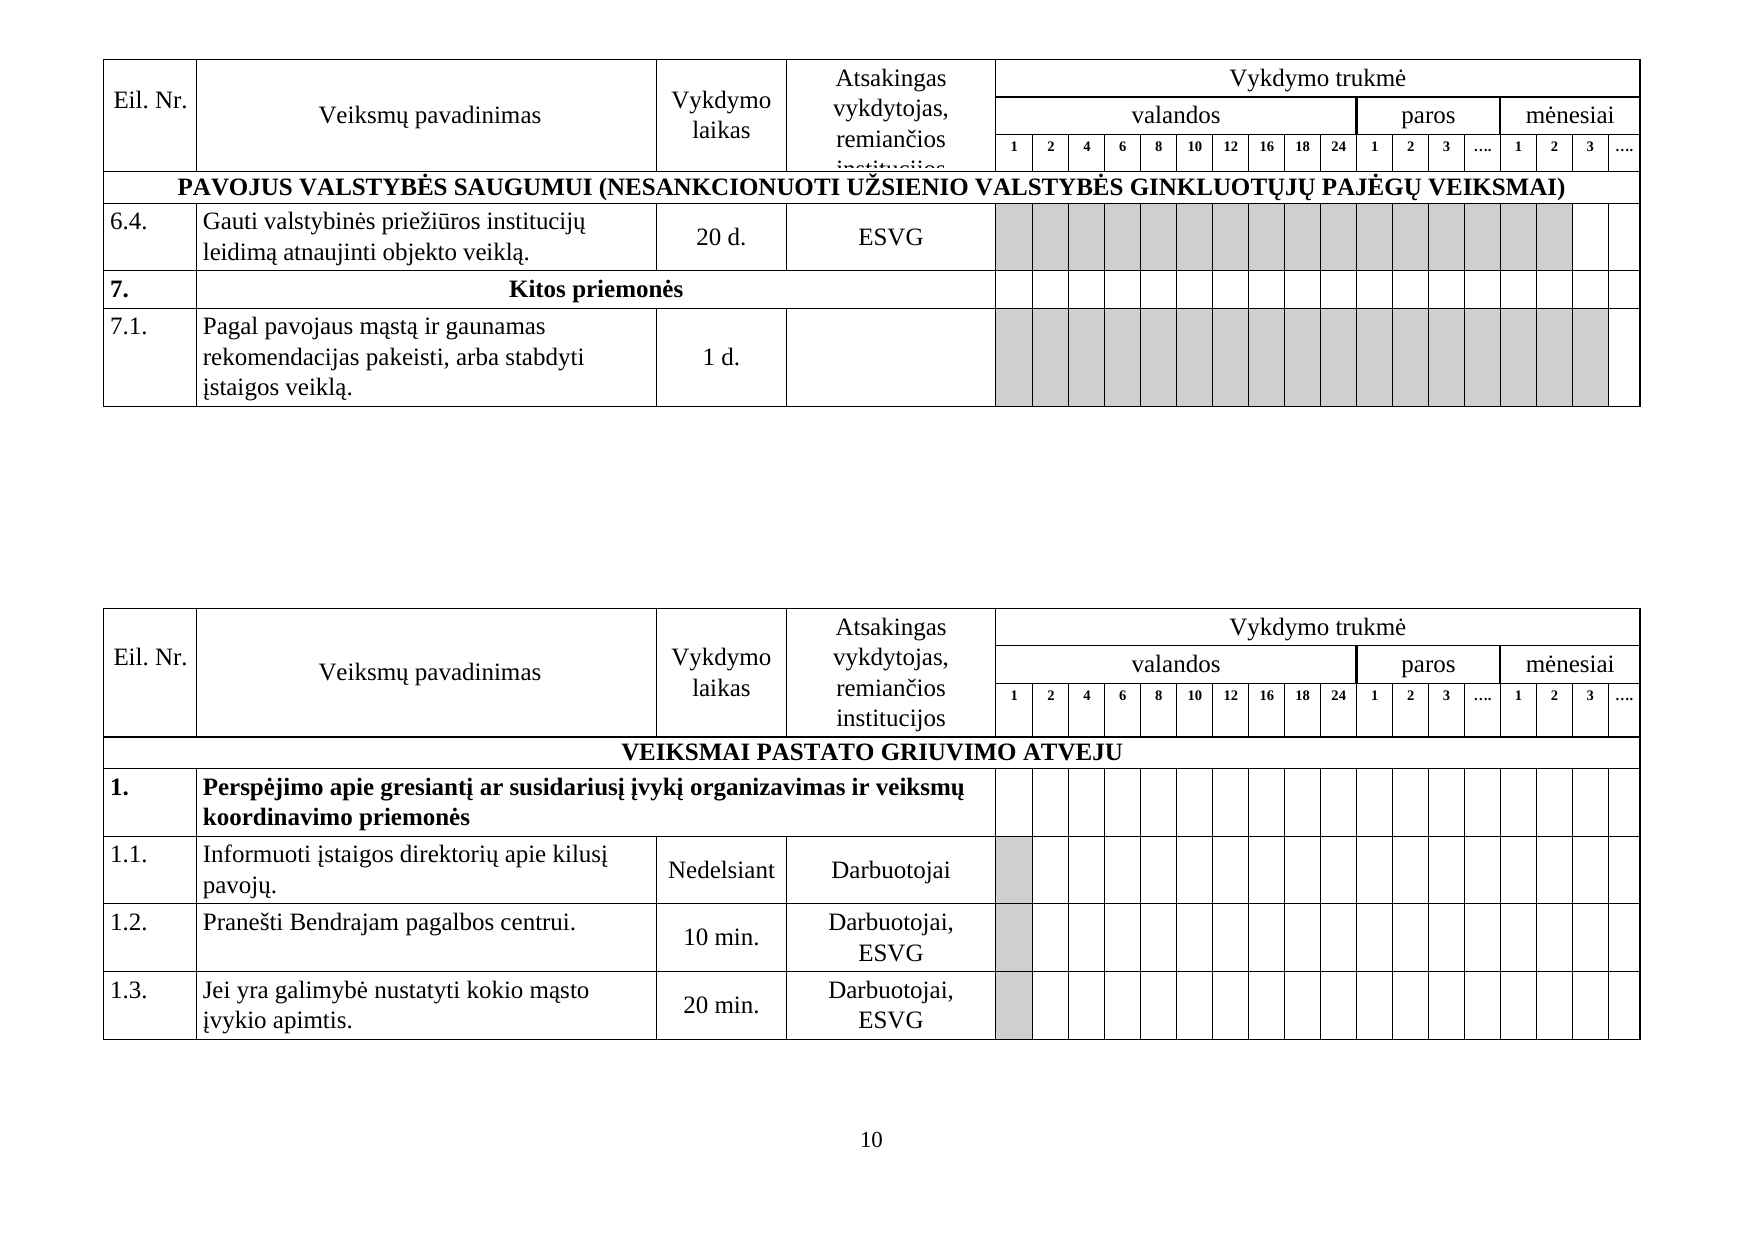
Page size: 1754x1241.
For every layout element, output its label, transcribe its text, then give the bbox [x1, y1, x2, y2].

table_cell [1609, 769, 1639, 836]
table_cell [1429, 904, 1464, 971]
table_cell 1 [1501, 135, 1536, 171]
table_cell PAVOJUS VALSTYBĖS SAUGUMUI (NESANKCIONUOTI UŽSIENIO VALSTYBĖS GINKLUOTŲJŲ PAJĖGŲ VEIKSMAI) [104, 172, 1639, 202]
table_cell 7.1. [104, 309, 196, 406]
table_cell [1069, 309, 1104, 406]
table_cell [1537, 204, 1572, 270]
table_cell [1285, 769, 1320, 836]
table_cell [1141, 204, 1176, 270]
table_cell [1105, 204, 1140, 270]
table_cell [1501, 972, 1536, 1039]
table_cell [1285, 904, 1320, 971]
table_cell [1141, 837, 1176, 903]
table_cell …. [1465, 684, 1500, 736]
table_cell [1285, 309, 1320, 406]
table_cell [1141, 769, 1176, 836]
table_cell 6.4. [104, 204, 196, 270]
table_cell [1177, 972, 1212, 1039]
table_cell [1033, 837, 1068, 903]
table_cell [1249, 837, 1284, 903]
table_cell [1393, 309, 1428, 406]
table_cell [1141, 972, 1176, 1039]
table_cell [1501, 904, 1536, 971]
table_cell [1501, 837, 1536, 903]
table_cell [1465, 769, 1500, 836]
table_cell [1465, 904, 1500, 971]
table_cell 20 d. [657, 204, 786, 270]
table_cell [1105, 972, 1140, 1039]
table_cell Kitos priemonės [197, 271, 995, 307]
table_cell [996, 309, 1032, 406]
table_cell [1249, 204, 1284, 270]
table_cell [1357, 769, 1392, 836]
table_cell 1 d. [657, 309, 786, 406]
table_cell [1033, 904, 1068, 971]
table_cell [1357, 972, 1392, 1039]
table_cell [1321, 271, 1356, 307]
table_cell [1537, 271, 1572, 307]
table_cell 1 [996, 135, 1032, 171]
table_cell [1465, 309, 1500, 406]
table_cell 10 min. [657, 904, 786, 971]
table_cell [1537, 309, 1572, 406]
table_cell …. [1609, 684, 1639, 736]
table_cell 10 [1177, 684, 1212, 736]
table_cell [1609, 837, 1639, 903]
table_cell [996, 972, 1032, 1039]
table_cell [1141, 904, 1176, 971]
table_cell [1033, 204, 1068, 270]
table_cell [1105, 904, 1140, 971]
table_cell [996, 271, 1032, 307]
table_cell mėnesiai [1501, 646, 1639, 682]
table_cell [1321, 972, 1356, 1039]
table_cell [1609, 904, 1639, 971]
table_cell Nedelsiant [657, 837, 786, 903]
table_cell [1033, 769, 1068, 836]
table_cell [1213, 837, 1248, 903]
table_cell [1177, 904, 1212, 971]
table_cell 12 [1213, 135, 1248, 171]
table_cell [1357, 204, 1392, 270]
table_cell VEIKSMAI PASTATO GRIUVIMO ATVEJU [104, 738, 1639, 768]
table_cell [1105, 769, 1140, 836]
table_cell 1 [1501, 684, 1536, 736]
table_cell [1537, 972, 1572, 1039]
table_cell [1465, 837, 1500, 903]
table_cell [1321, 837, 1356, 903]
table_cell [1321, 204, 1356, 270]
table_cell [1213, 904, 1248, 971]
table_cell [1465, 271, 1500, 307]
table_cell 1.1. [104, 837, 196, 903]
table_cell [1213, 972, 1248, 1039]
table_cell [1609, 204, 1639, 270]
table_header Vykdymo laikas [657, 60, 786, 171]
table_cell [1357, 837, 1392, 903]
table_header Vykdymo trukmė [996, 609, 1639, 645]
table_cell [1069, 904, 1104, 971]
table_cell [1033, 271, 1068, 307]
table_cell [1429, 309, 1464, 406]
table_header Vykdymo laikas [657, 609, 786, 736]
table_cell Perspėjimo apie gresiantį ar susidariusį įvykį organizavimas ir veiksmų koordinavimo priemonės [197, 769, 995, 836]
table_cell [1393, 204, 1428, 270]
table_cell 20 min. [657, 972, 786, 1039]
table_cell [1393, 972, 1428, 1039]
table_cell Darbuotojai, ESVG [787, 972, 995, 1039]
table_cell [1141, 271, 1176, 307]
table_cell Pranešti Bendrajam pagalbos centrui. [197, 904, 656, 971]
table_cell Jei yra galimybė nustatyti kokio mąsto įvykio apimtis. [197, 972, 656, 1039]
table_cell [1573, 904, 1608, 971]
table_header Eil. Nr. [104, 609, 196, 736]
table_cell 6 [1105, 135, 1140, 171]
table_header Vykdymo trukmė [996, 60, 1639, 96]
table_cell Gauti valstybinės priežiūros institucijų leidimą atnaujinti objekto veiklą. [197, 204, 656, 270]
table_cell [1321, 309, 1356, 406]
table_cell [1213, 769, 1248, 836]
table_cell [1285, 271, 1320, 307]
table_cell [1033, 972, 1068, 1039]
table_cell [1393, 769, 1428, 836]
table_cell 3 [1573, 684, 1608, 736]
table_cell [1573, 837, 1608, 903]
table_cell [1609, 271, 1639, 307]
table_cell 1.2. [104, 904, 196, 971]
table_cell [1501, 204, 1536, 270]
table_cell [1105, 271, 1140, 307]
table_cell [1393, 904, 1428, 971]
table_cell [1141, 309, 1176, 406]
table_header Atsakingas vykdytojas, remiančios institucijos [787, 60, 995, 171]
table_cell [1249, 972, 1284, 1039]
table_cell [1357, 904, 1392, 971]
table_cell [1501, 309, 1536, 406]
table_cell [1429, 837, 1464, 903]
table_cell mėnesiai [1501, 98, 1639, 134]
table_cell [1249, 904, 1284, 971]
table_cell 1.3. [104, 972, 196, 1039]
table_cell [1429, 204, 1464, 270]
table_cell 8 [1141, 684, 1176, 736]
table_cell [1321, 904, 1356, 971]
table_cell [1177, 837, 1212, 903]
table_cell [1177, 769, 1212, 836]
table_cell 3 [1429, 135, 1464, 171]
table_cell [1537, 904, 1572, 971]
table_cell [996, 769, 1032, 836]
table_cell [1177, 204, 1212, 270]
table_cell 2 [1393, 684, 1428, 736]
table_cell [996, 904, 1032, 971]
table_cell 16 [1249, 135, 1284, 171]
table_cell 3 [1429, 684, 1464, 736]
table_cell 2 [1033, 684, 1068, 736]
table_cell 2 [1537, 135, 1572, 171]
table_cell 18 [1285, 684, 1320, 736]
table_cell [1609, 309, 1639, 406]
table_cell [1105, 309, 1140, 406]
table_cell [1285, 837, 1320, 903]
table_cell [1429, 972, 1464, 1039]
table_cell Pagal pavojaus mąstą ir gaunamas rekomendacijas pakeisti, arba stabdyti įstaigos veiklą. [197, 309, 656, 406]
table_cell Darbuotojai, ESVG [787, 904, 995, 971]
table_cell 6 [1105, 684, 1140, 736]
table_cell [1573, 204, 1608, 270]
table_cell 2 [1393, 135, 1428, 171]
table_cell [1285, 204, 1320, 270]
table_cell 1 [996, 684, 1032, 736]
table_cell [1177, 309, 1212, 406]
table_cell 1. [104, 769, 196, 836]
table_cell Informuoti įstaigos direktorių apie kilusį pavojų. [197, 837, 656, 903]
table_cell [1069, 769, 1104, 836]
table_cell [1105, 837, 1140, 903]
table_cell [1573, 271, 1608, 307]
table_cell [1285, 972, 1320, 1039]
table_cell 2 [1033, 135, 1068, 171]
table_cell 1 [1357, 135, 1392, 171]
table_cell 4 [1069, 684, 1104, 736]
table_cell 1 [1357, 684, 1392, 736]
table_cell 2 [1537, 684, 1572, 736]
table_cell [1573, 309, 1608, 406]
table_cell [1213, 271, 1248, 307]
table_cell [1249, 271, 1284, 307]
table_cell [1537, 769, 1572, 836]
table_cell [1429, 769, 1464, 836]
table_cell [1573, 972, 1608, 1039]
table_cell [1069, 271, 1104, 307]
table_cell [1357, 309, 1392, 406]
table_cell 3 [1573, 135, 1608, 171]
table_cell 4 [1069, 135, 1104, 171]
table_cell [1573, 769, 1608, 836]
table_cell [1069, 972, 1104, 1039]
table_cell 7. [104, 271, 196, 307]
table_cell [996, 837, 1032, 903]
table_cell [1357, 271, 1392, 307]
table_cell …. [1609, 135, 1639, 171]
table_cell [1069, 204, 1104, 270]
table_cell …. [1465, 135, 1500, 171]
table_cell 24 [1321, 135, 1356, 171]
table_cell [1465, 972, 1500, 1039]
table_cell 8 [1141, 135, 1176, 171]
table_cell [1501, 769, 1536, 836]
table_cell 18 [1285, 135, 1320, 171]
table_cell [1393, 271, 1428, 307]
table_cell 24 [1321, 684, 1356, 736]
table_cell 16 [1249, 684, 1284, 736]
table_cell Darbuotojai [787, 837, 995, 903]
table_cell 12 [1213, 684, 1248, 736]
table_header Veiksmų pavadinimas [197, 60, 656, 171]
table_cell [1033, 309, 1068, 406]
table_cell paros [1358, 98, 1499, 134]
table_cell [1249, 309, 1284, 406]
table_cell [1249, 769, 1284, 836]
table_cell [1177, 271, 1212, 307]
table_cell paros [1358, 646, 1499, 682]
table_header Eil. Nr. [104, 60, 196, 171]
table_cell valandos [996, 646, 1355, 682]
table_cell [996, 204, 1032, 270]
table_header Atsakingas vykdytojas, remiančios institucijos [787, 609, 995, 736]
table_header Veiksmų pavadinimas [197, 609, 656, 736]
table_cell [1501, 271, 1536, 307]
table_cell [1537, 837, 1572, 903]
table_cell 10 [1177, 135, 1212, 171]
table_cell [787, 309, 995, 406]
table_cell [1609, 972, 1639, 1039]
table_cell [1213, 309, 1248, 406]
table_cell [1393, 837, 1428, 903]
table_cell [1069, 837, 1104, 903]
table_cell valandos [996, 98, 1355, 134]
table_cell ESVG [787, 204, 995, 270]
table_cell [1429, 271, 1464, 307]
table_cell [1213, 204, 1248, 270]
table_cell [1465, 204, 1500, 270]
table_cell [1321, 769, 1356, 836]
